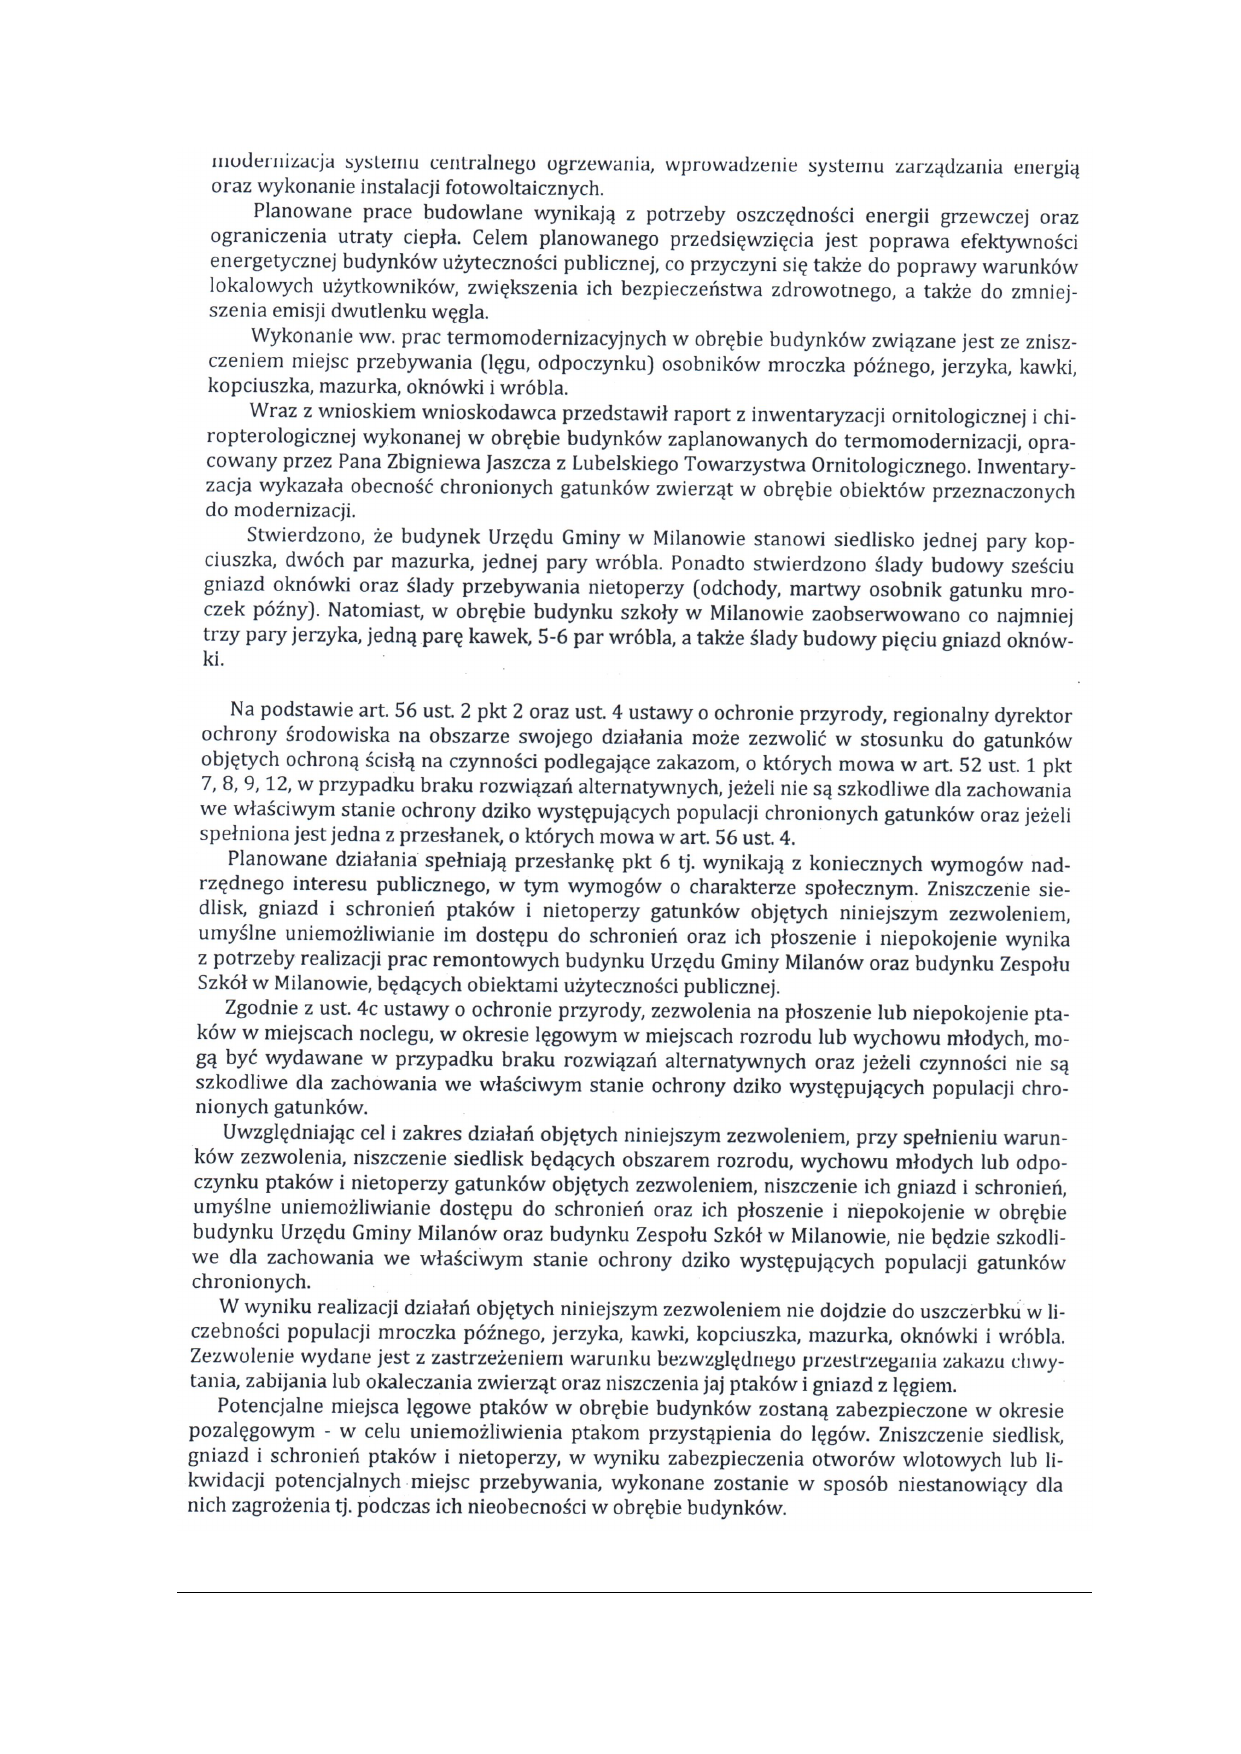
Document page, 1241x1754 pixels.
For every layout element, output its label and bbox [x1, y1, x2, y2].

picture [177, 147, 1093, 1531]
